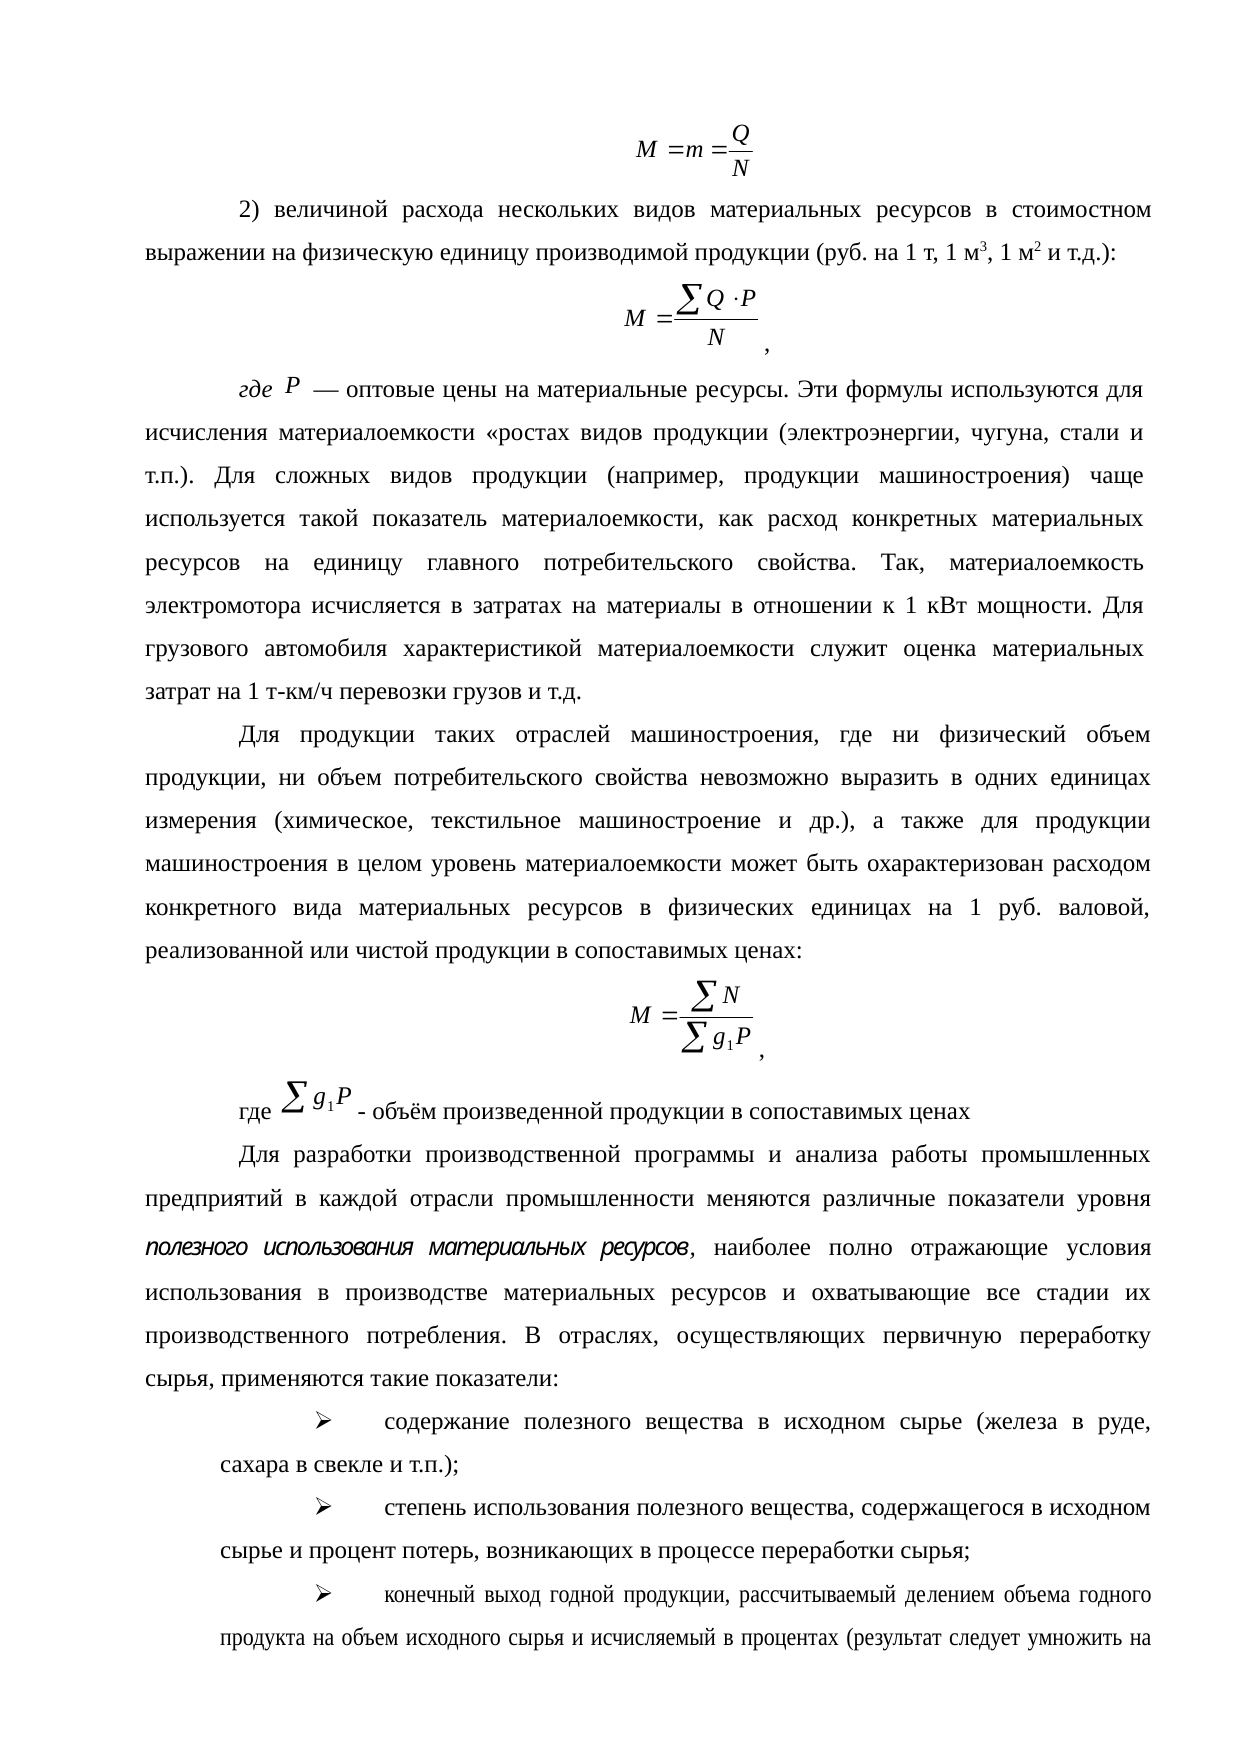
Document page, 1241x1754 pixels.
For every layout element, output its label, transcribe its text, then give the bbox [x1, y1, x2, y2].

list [220, 1579, 1152, 1651]
text 2) величиной расхода нескольких видов материальных ресурсов в стоимостном выражении на физическую единицу производимой продукции (руб. на 1 т, 1 м3, 1 м2 и т.д.): [145, 194, 1152, 266]
list содержание полезного вещества в исходном сырье (железа в руде, сахара в свекле и т.п.); [220, 1406, 1152, 1478]
text , [145, 978, 1152, 1063]
text где - объём произведенной продукции в сопоставимых ценах [145, 1077, 1152, 1125]
text Для разработки производственной программы и анализа работы промышленных предприятий в каждой отрасли промышленности меняются различные показатели уровня полезного использования материальных ресурсов, наиболее полно отражающие условия использования в производстве материальных ресурсов и охватывающие все стадии их производственного потребления. В отраслях, осуществляющих первичную переработку сырья, применяются такие показатели: [145, 1139, 1152, 1392]
list степень использования полезного вещества, содержащегося в исходном сырье и процент потерь, возникающих в процессе переработки сырья; [220, 1492, 1152, 1564]
text , [145, 281, 1152, 356]
text Для продукции таких отраслей машиностроения, где ни физический объем продукции, ни объем потребительского свойства невозможно выразить в одних единицах измерения (химическое, текстильное машиностроение и др.), а также для продукции машиностроения в целом уровень материалоемкости может быть охарактеризован расходом конкретного вида материальных ресурсов в физических единицах на 1 руб. валовой, реализованной или чистой продукции в сопоставимых ценах: [145, 719, 1152, 963]
text где — оптовые цены на материальные ресурсы. Эти формулы используются для исчисления материалоемкости «ростах видов продукции (электроэнергии, чугуна, стали и т.п.). Для сложных видов продукции (например, продукции машиностроения) чаще используется такой показатель материалоемкости, как расход конкретных материальных ресурсов на единицу главного потребительского свойства. Так, материалоемкость электромотора исчисляется в затратах на материалы в отношении к 1 кВт мощности. Для грузового автомобиля характеристикой материалоемкости служит оценка материальных затрат на 1 т-км/ч перевозки грузов и т.д. [145, 371, 1144, 705]
